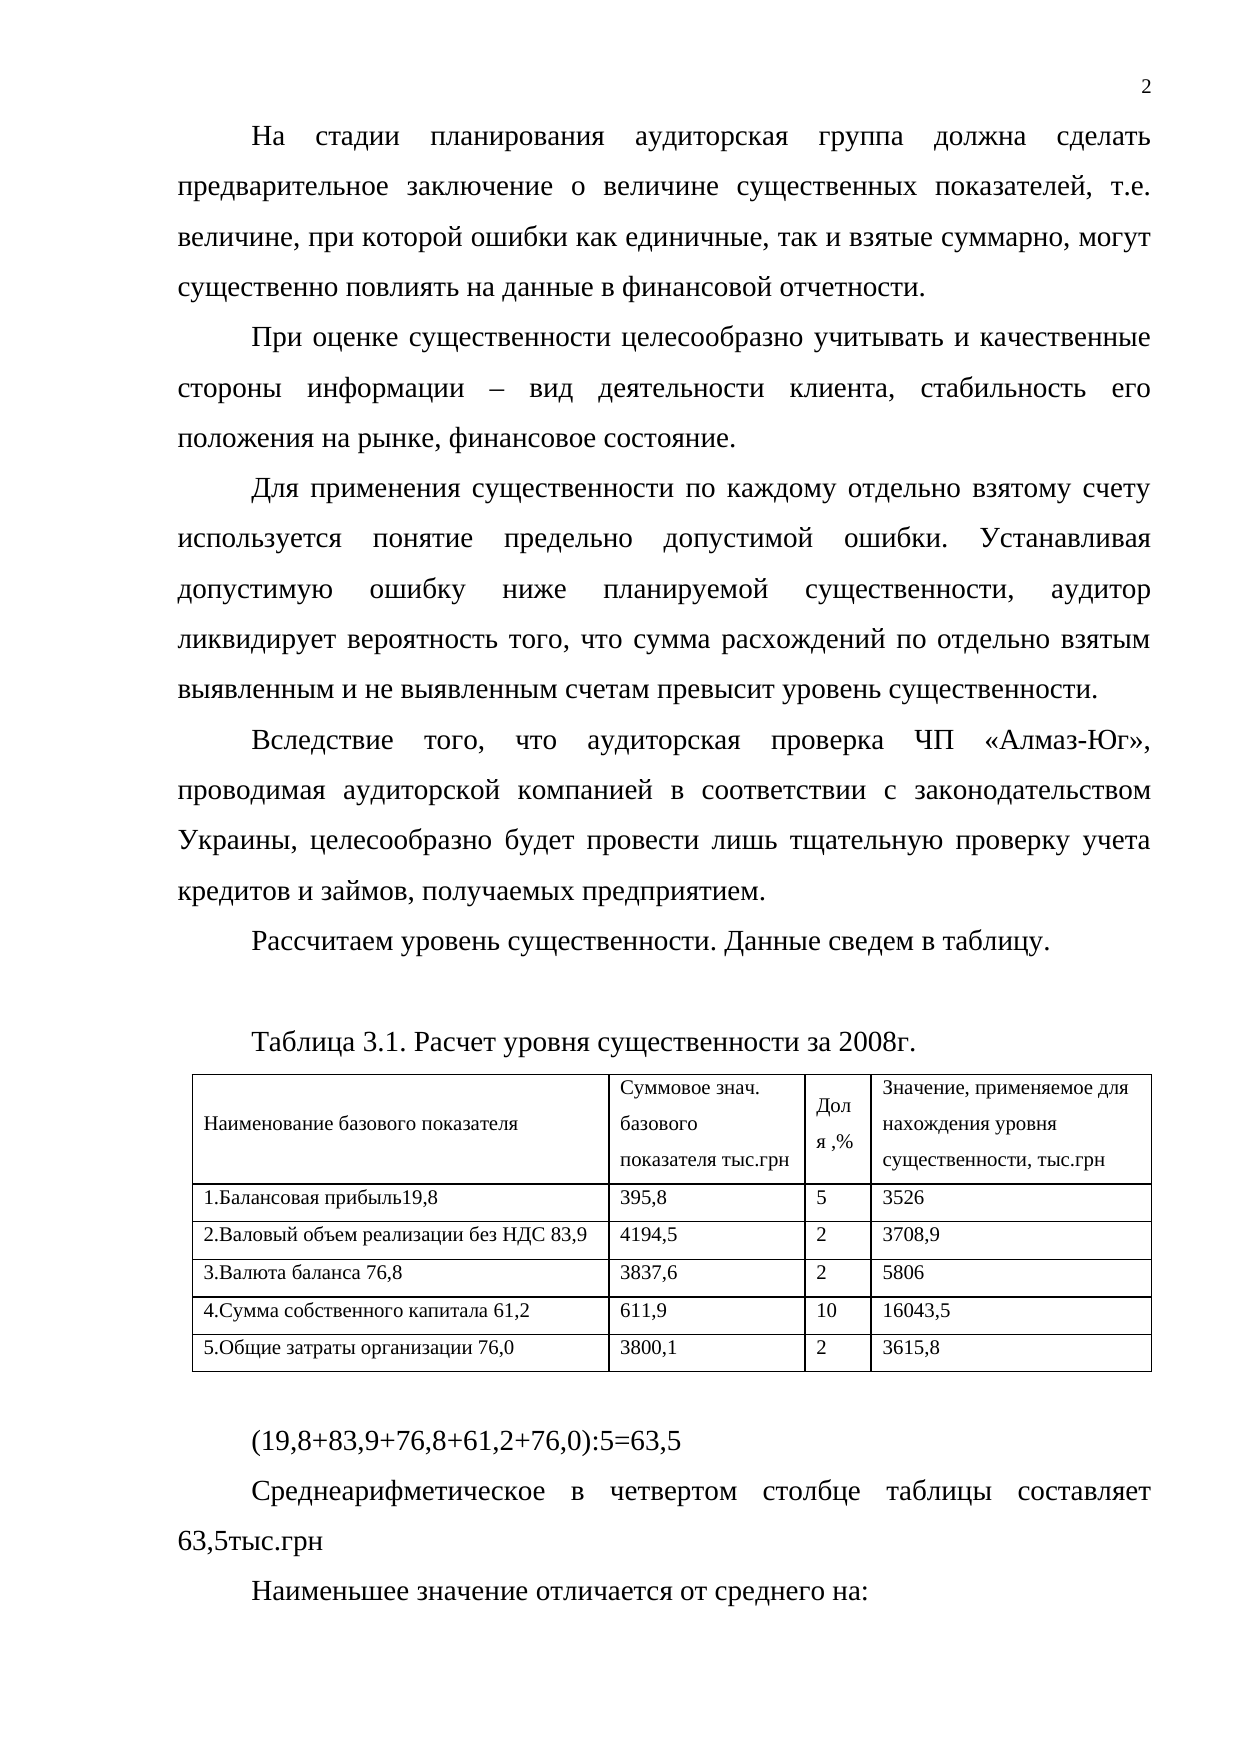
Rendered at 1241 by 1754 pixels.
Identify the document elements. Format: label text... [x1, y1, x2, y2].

table_cell 3615,8 [872, 1335, 1151, 1371]
table_header Суммовое знач. базового показателя тыс.грн [610, 1075, 804, 1183]
table_cell 10 [806, 1298, 870, 1334]
table_cell 3.Валюта баланса 76,8 [193, 1260, 608, 1296]
text Таблица 3.1. Расчет уровня существенности за 2008г. [177, 1024, 1152, 1057]
text При оценке существенности целесообразно учитывать и качественные стороны информации – вид деятельности клиента, стабильность его положения на рынке, финансовое состояние. [177, 319, 1152, 453]
table_cell 611,9 [610, 1298, 804, 1334]
table_cell 2.Валовый объем реализации без НДС 83,9 [193, 1222, 608, 1258]
text (19,8+83,9+76,8+61,2+76,0):5=63,5 [177, 1423, 1152, 1456]
table_cell 5806 [872, 1260, 1151, 1296]
text Рассчитаем уровень существенности. Данные сведем в таблицу. [177, 923, 1152, 957]
table_cell 3837,6 [610, 1260, 804, 1296]
table_cell 2 [806, 1222, 870, 1258]
table_header Доля ,% [806, 1075, 870, 1183]
table_cell 2 [806, 1260, 870, 1296]
text Вследствие того, что аудиторская проверка ЧП «Алмаз-Юг», проводимая аудиторской компанией в соответствии с законодательством Украины, целесообразно будет провести лишь тщательную проверку учета кредитов и займов, получаемых предприятием. [177, 722, 1152, 906]
text Среднеарифметическое в четвертом столбце таблицы составляет 63,5тыс.грн [177, 1473, 1152, 1557]
table_cell 3526 [872, 1185, 1151, 1221]
table_cell 3708,9 [872, 1222, 1151, 1258]
table_header Наименование базового показателя [193, 1075, 608, 1183]
table_cell 1.Балансовая прибыль19,8 [193, 1185, 608, 1221]
table_cell 5.Общие затраты организации 76,0 [193, 1335, 608, 1371]
table_header Значение, применяемое для нахождения уровня существенности, тыс.грн [872, 1075, 1151, 1183]
table_cell 16043,5 [872, 1298, 1151, 1334]
text На стадии планирования аудиторская группа должна сделать предварительное заключение о величине существенных показателей, т.е. величине, при которой ошибки как единичные, так и взятые суммарно, могут существенно повлиять на данные в финансовой отчетности. [177, 118, 1152, 303]
table_cell 5 [806, 1185, 870, 1221]
table_cell 4.Сумма собственного капитала 61,2 [193, 1298, 608, 1334]
table_cell 395,8 [610, 1185, 804, 1221]
table_cell 2 [806, 1335, 870, 1371]
table_cell 4194,5 [610, 1222, 804, 1258]
text Для применения существенности по каждому отдельно взятому счету используется понятие предельно допустимой ошибки. Устанавливая допустимую ошибку ниже планируемой существенности, аудитор ликвидирует вероятность того, что сумма расхождений по отдельно взятым выявленным и не выявленным счетам превысит уровень существенности. [177, 470, 1152, 705]
text Наименьшее значение отличается от среднего на: [177, 1573, 1152, 1607]
table_cell 3800,1 [610, 1335, 804, 1371]
